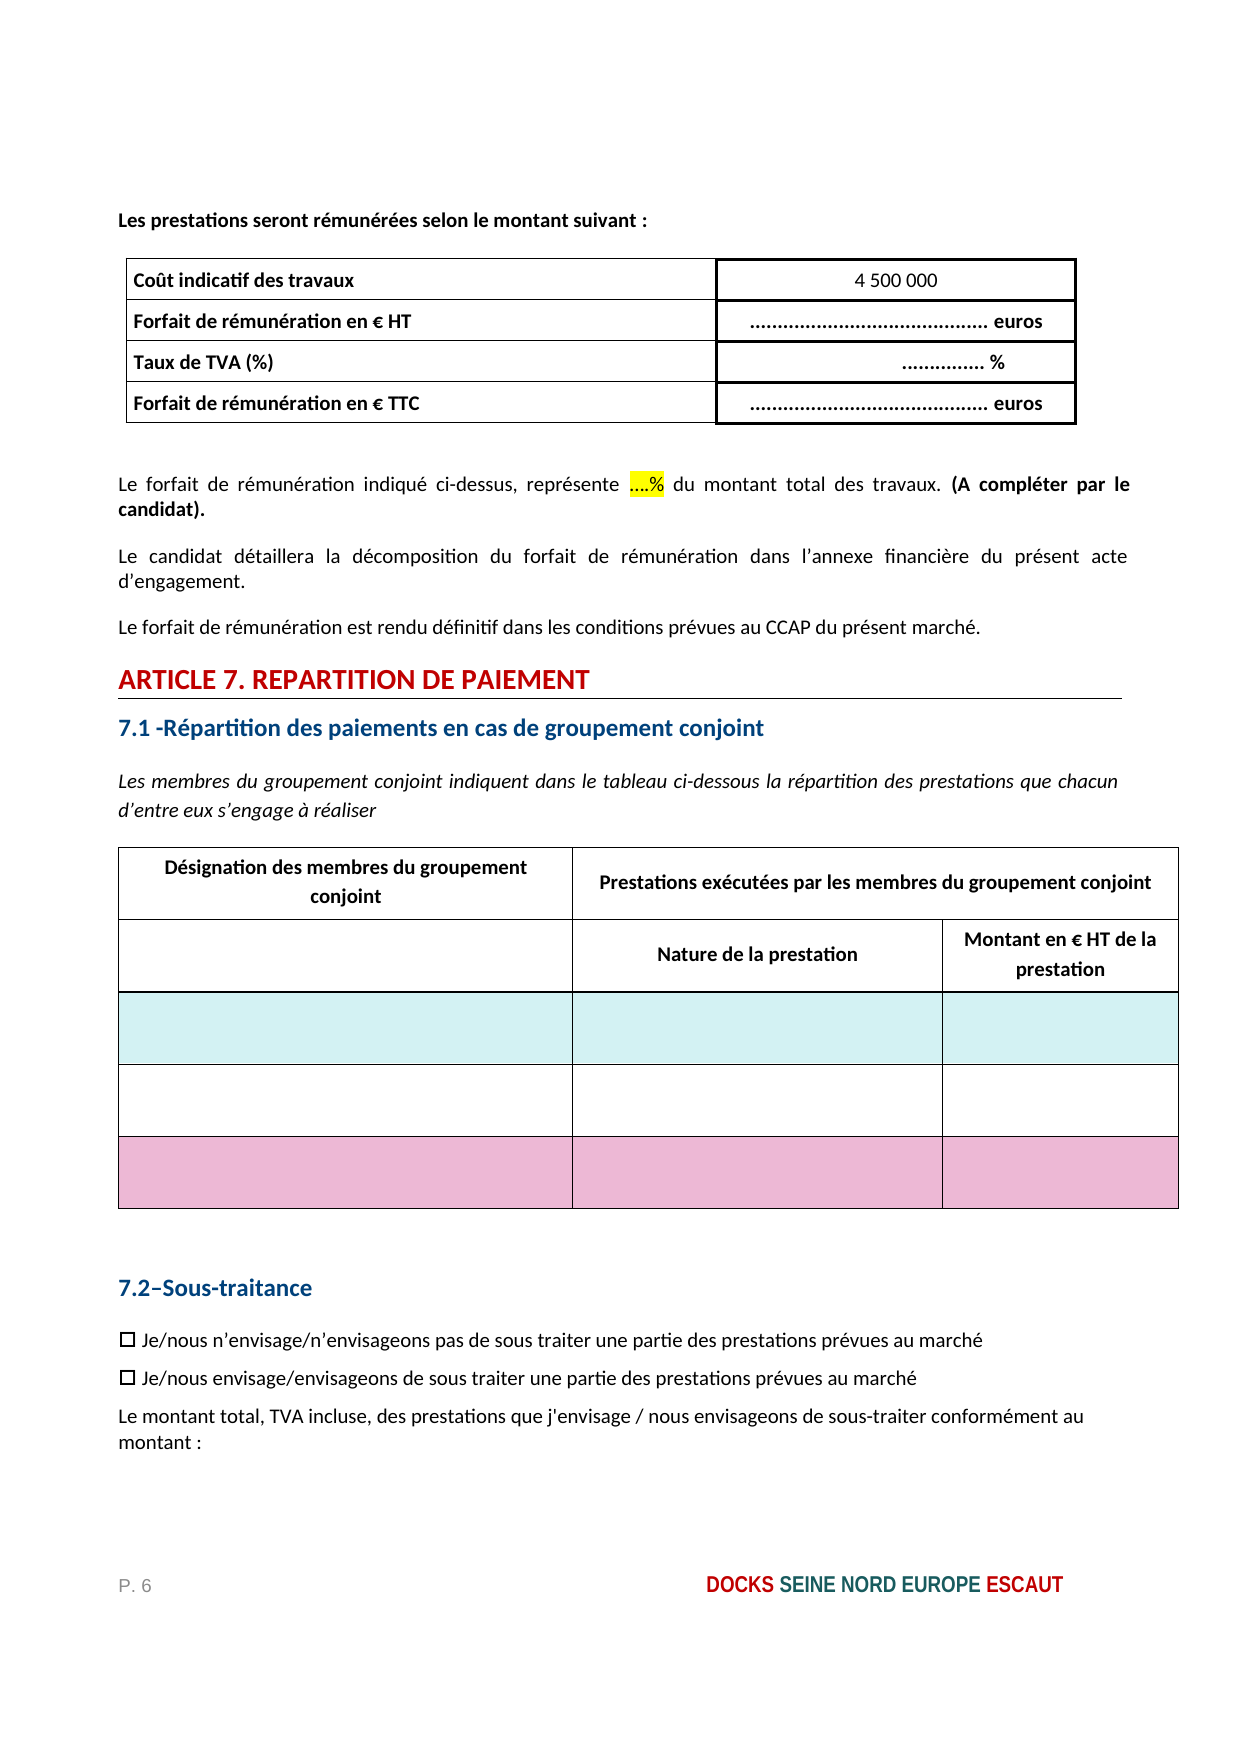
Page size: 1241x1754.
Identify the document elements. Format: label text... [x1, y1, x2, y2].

table_cell [943, 993, 1178, 1063]
text Les prestations seront rémunérées selon le montant suivant : [118, 207, 1152, 232]
table_cell ........................................... euros [718, 302, 1074, 340]
table_cell [119, 993, 572, 1063]
text Le forfait de rémunération est rendu définitif dans les conditions prévues au CCAP du présent marché. [118, 614, 1130, 640]
table_cell Forfait de rémunération en € HT [127, 300, 715, 340]
text ARTICLE 7. REPARTITION DE PAIEMENT [118, 661, 1122, 698]
table_cell [573, 1137, 942, 1208]
text Les membres du groupement conjoint indiquent dans le tableau ci-dessous la répartition des prestations que chacun d’entre eux s’engage à réaliser [118, 768, 1122, 822]
table_cell Forfait de rémunération en € TTC [127, 382, 715, 422]
text 7.2–Sous-traitance [118, 1272, 1122, 1302]
table_cell [119, 1065, 572, 1136]
table_cell [943, 1065, 1178, 1136]
table_header 4 500 000 [718, 261, 1074, 299]
table_cell [573, 993, 942, 1063]
text Le candidat détaillera la décomposition du forfait de rémunération dans l’annexe financière du présent acte d’engagement. [118, 543, 1130, 594]
table_cell ........................................... euros [718, 384, 1074, 422]
table_cell Taux de TVA (%) [127, 341, 715, 381]
table_cell [119, 1137, 572, 1208]
table_cell Montant en € HT de la prestation [943, 920, 1178, 991]
table_cell Nature de la prestation [573, 920, 942, 991]
table_header Prestations exécutées par les membres du groupement conjoint [573, 848, 1178, 919]
text Le forfait de rémunération indiqué ci-dessus, représente ….% du montant total des travaux. (A compléter par le candidat). [118, 471, 1130, 522]
text Le montant total, TVA incluse, des prestations que j'envisage / nous envisageons de sous-traiter conformément au montant : [118, 1403, 1122, 1454]
table_cell [943, 1137, 1178, 1208]
text Je/nous n’envisage/n’envisageons pas de sous traiter une partie des prestations prévues au marché [118, 1328, 1122, 1353]
table_cell ............... % [718, 343, 1074, 381]
table_header Coût indicatif des travaux [127, 259, 715, 299]
table_header Désignation des membres du groupement conjoint [119, 848, 572, 919]
text Je/nous envisage/envisageons de sous traiter une partie des prestations prévues au marché [118, 1366, 1122, 1391]
text 7.1 -Répartition des paiements en cas de groupement conjoint [118, 712, 1122, 742]
table_cell [119, 920, 572, 991]
table_cell [573, 1065, 942, 1136]
